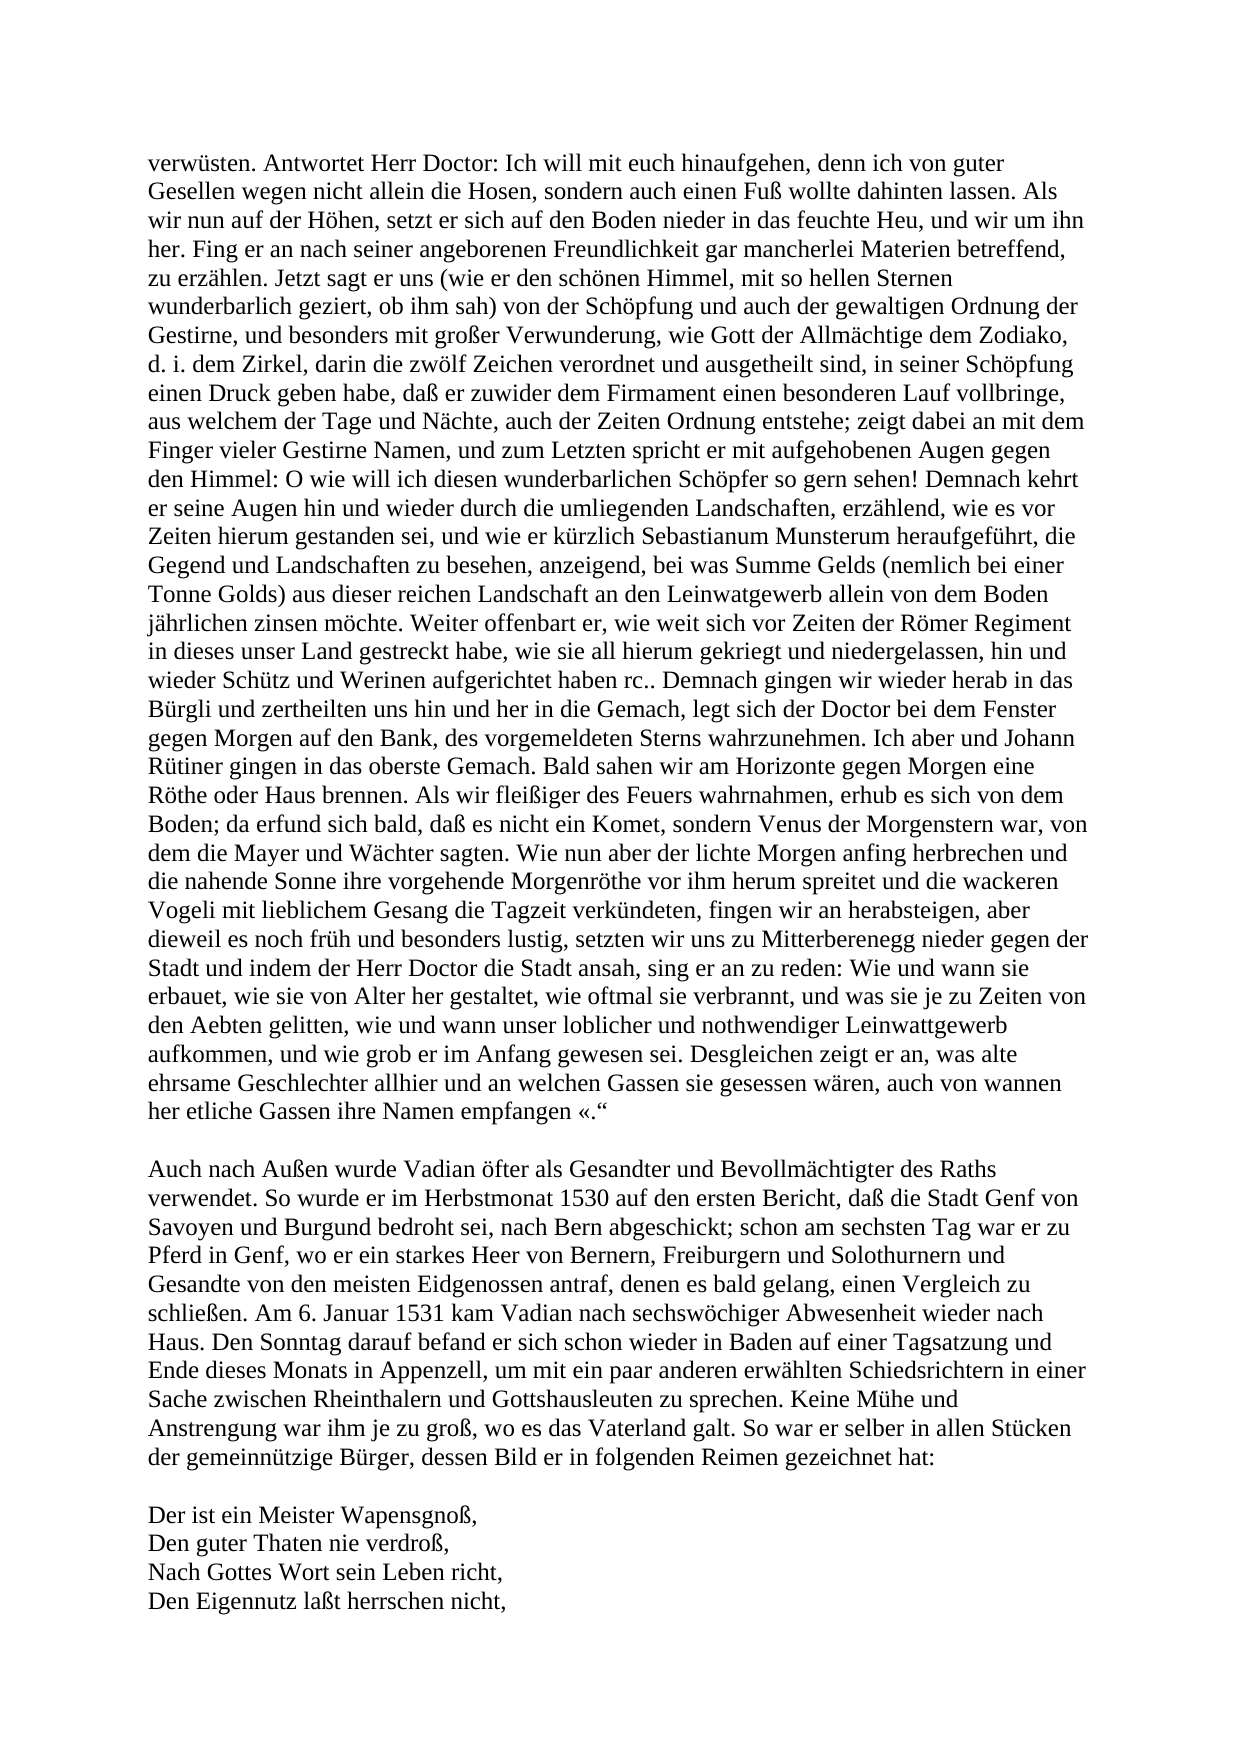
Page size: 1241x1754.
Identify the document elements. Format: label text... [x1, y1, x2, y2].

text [148, 148, 1093, 1125]
text Auch nach Außen wurde Vadian öfter als Gesandter und Bevollmächtigter des Raths verwendet. So wurde er im Herbstmonat 1530 auf den ersten Bericht, daß die Stadt Genf von Savoyen und Burgund bedroht sei, nach Bern abgeschickt; schon am sechsten Tag war er zu Pferd in Genf, wo er ein starkes Heer von Bernern, Freiburgern und Solothurnern und Gesandte von den meisten Eidgenossen antraf, denen es bald gelang, einen Vergleich zu schließen. Am 6. Januar 1531 kam Vadian nach sechswöchiger Abwesenheit wieder nach Haus. Den Sonntag darauf befand er sich schon wieder in Baden auf einer Tagsatzung und Ende dieses Monats in Appenzell, um mit ein paar anderen erwählten Schiedsrichtern in einer Sache zwischen Rheinthalern und Gottshausleuten zu sprechen. Keine Mühe und Anstrengung war ihm je zu groß, wo es das Vaterland galt. So war er selber in allen Stücken der gemeinnützige Bürger, dessen Bild er in folgenden Reimen gezeichnet hat: [148, 1154, 1093, 1471]
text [148, 1500, 1093, 1615]
